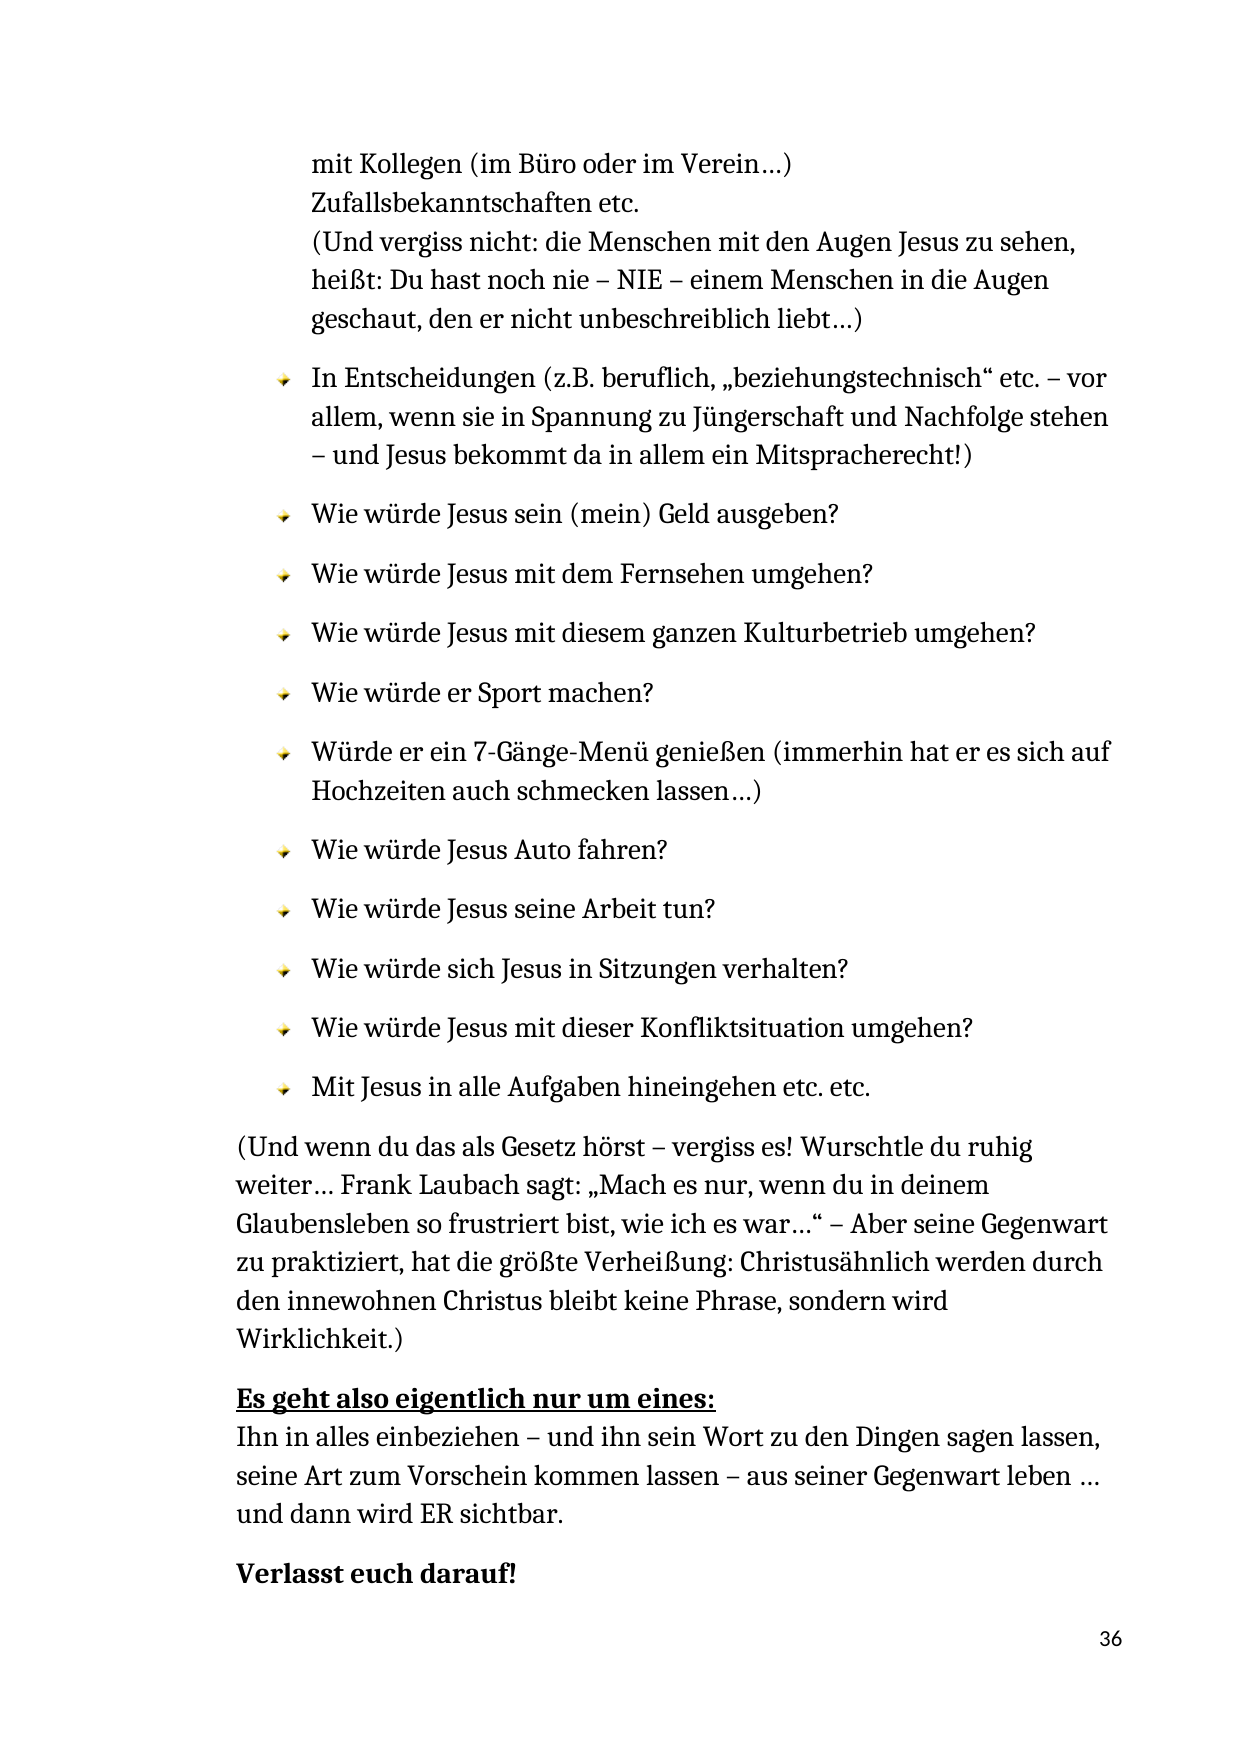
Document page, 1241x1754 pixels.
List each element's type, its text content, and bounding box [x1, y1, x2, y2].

picture [274, 842, 292, 860]
list Wie würde er Sport machen? [274, 676, 1122, 709]
picture [274, 961, 292, 979]
picture [274, 1020, 292, 1038]
list Wie würde Jesus mit dem Fernsehen umgehen? [274, 557, 1122, 591]
text Es geht also eigentlich nur um eines: Ihn in alles einbeziehen – und ihn sein Wort zu den Dingen sagen lassen, seine Art zum Vorschein kommen lassen – aus seiner Gegenwart leben … und dann wird ER sichtbar. [236, 1382, 1122, 1531]
picture [274, 902, 292, 919]
list Wie würde Jesus Auto fahren? [274, 833, 1122, 867]
picture [274, 1080, 292, 1097]
list Mit Jesus in alle Aufgaben hineingehen etc. etc. [274, 1071, 1122, 1104]
text (Und wenn du das als Gesetz hörst – vergiss es! Wurschtle du ruhig weiter… Frank Laubach sagt: „Mach es nur, wenn du in deinem Glaubensleben so frustriert bist, wie ich es war…“ – Aber seine Gegenwart zu praktiziert, hat die größte Verheißung: Christusähnlich werden durch den innewohnen Christus bleibt keine Phrase, sondern wird Wirklichkeit.) [236, 1130, 1122, 1356]
list Wie würde sich Jesus in Sitzungen verhalten? [274, 952, 1122, 985]
list Wie würde Jesus seine Arbeit tun? [274, 892, 1122, 926]
picture [274, 626, 292, 643]
picture [274, 507, 292, 524]
list Würde er ein 7-Gänge-Menü genießen (immerhin hat er es sich auf Hochzeiten auch schmecken lassen…) [274, 735, 1122, 807]
text Verlasst euch darauf! [236, 1557, 1122, 1591]
list Wie würde Jesus mit dieser Konfliktsituation umgehen? [274, 1011, 1122, 1045]
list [274, 148, 1122, 335]
list Wie würde Jesus sein (mein) Geld ausgeben? [274, 498, 1122, 531]
list In Entscheidungen (z.B. beruflich, „beziehungstechnisch“ etc. – vor allem, wenn sie in Spannung zu Jüngerschaft und Nachfolge stehen – und Jesus bekommt da in allem ein Mitspracherecht!) [274, 361, 1122, 472]
picture [274, 370, 292, 388]
picture [274, 566, 292, 584]
picture [274, 744, 292, 762]
picture [274, 685, 292, 702]
list Wie würde Jesus mit diesem ganzen Kulturbetrieb umgehen? [274, 616, 1122, 650]
